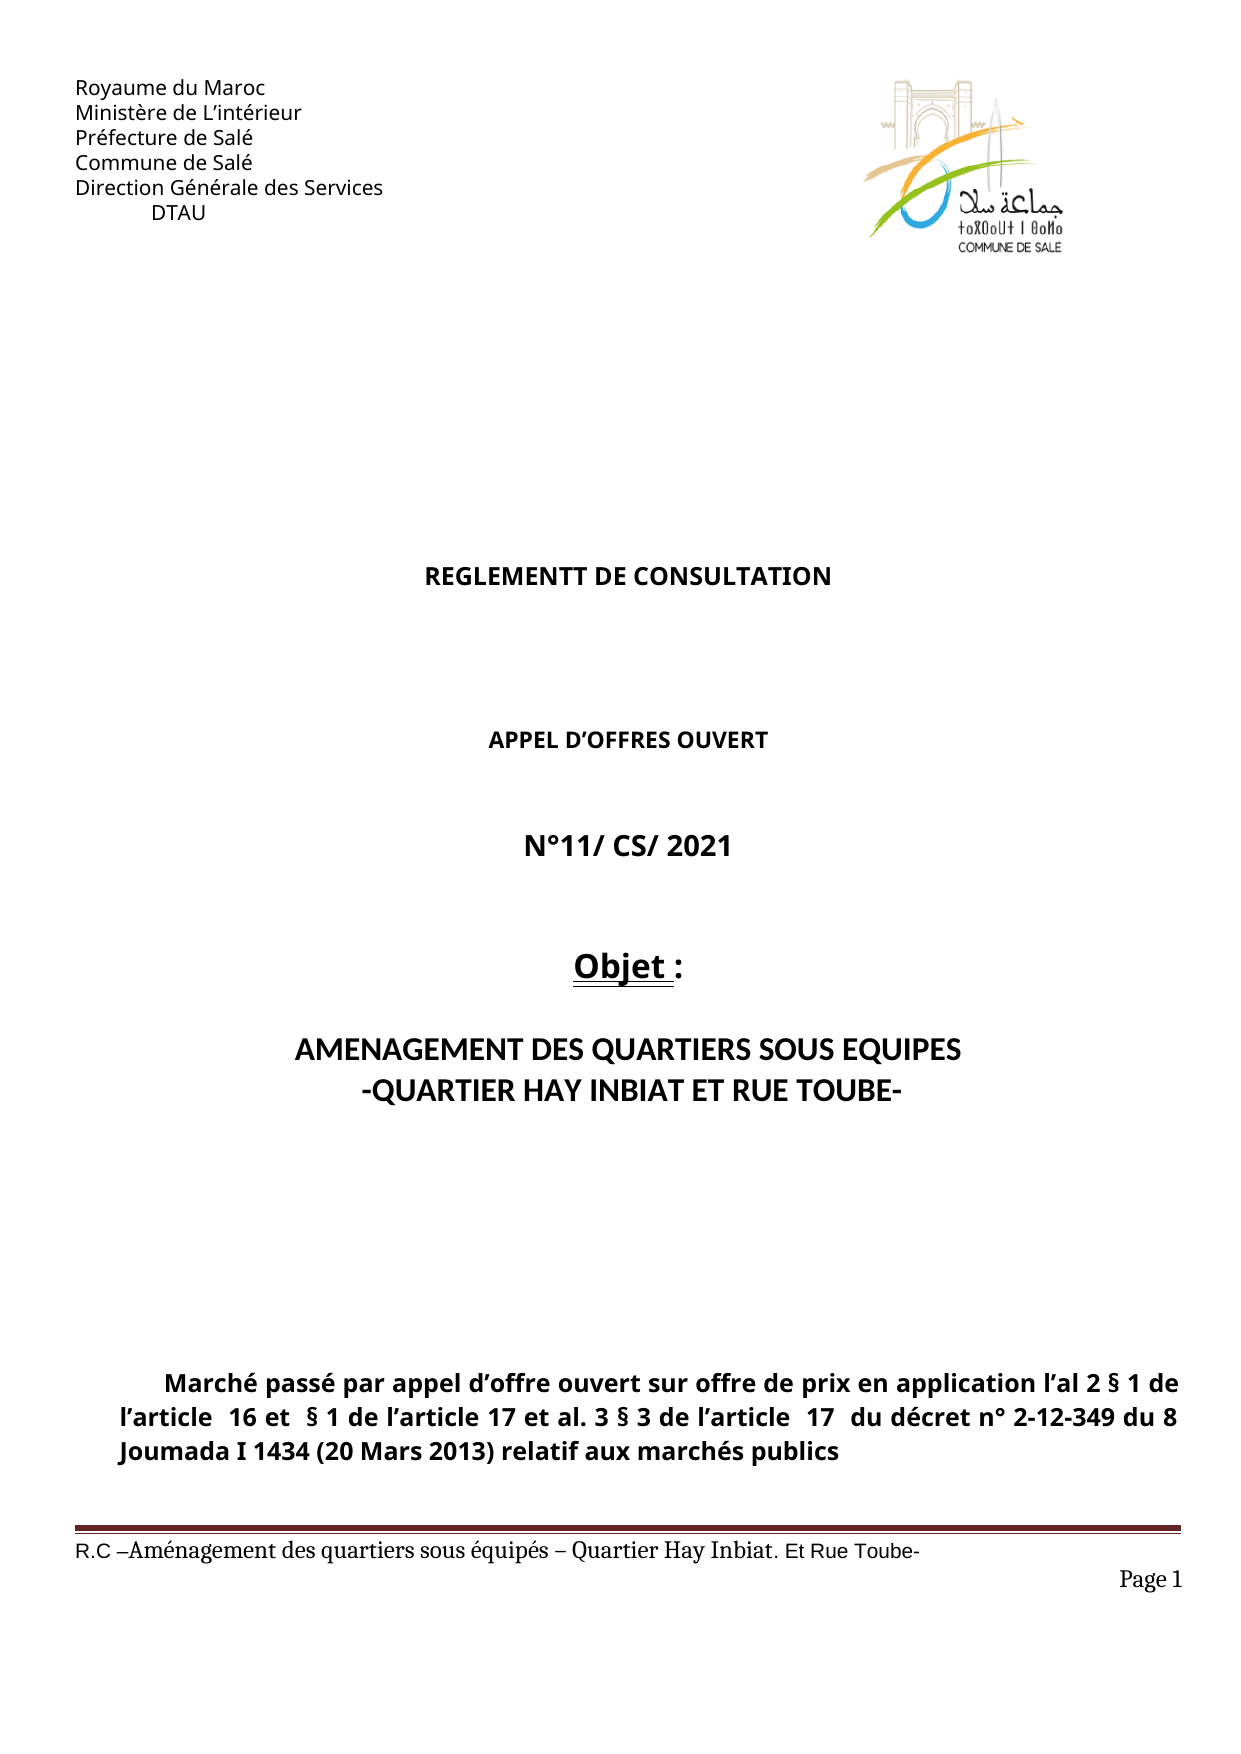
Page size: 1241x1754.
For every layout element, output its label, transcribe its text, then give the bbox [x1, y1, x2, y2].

text Marché passé par appel d’offre ouvert sur offre de prix en application l’al 2 § 1 de l’article 16 et § 1 de l’article 17 et al. 3 § 3 de l’article 17 du décret n° 2-12-349 du 8 Joumada I 1434 (20 Mars 2013) relatif aux marchés publics [119, 1366, 1181, 1468]
text N°11/ CS/ 2021 [75, 835, 1181, 862]
text REGLEMENTT DE CONSULTATION [75, 564, 1181, 591]
table_header Royaume du Maroc Ministère de L’intérieur Préfecture de Salé Commune de Salé Direction Générale des Services DTAU [64, 75, 543, 257]
text Objet : [75, 943, 1181, 989]
text AMENAGEMENT DES QUARTIERS SOUS EQUIPES [75, 1028, 1181, 1069]
text APPEL D’OFFRES OUVERT [75, 727, 1181, 754]
picture [857, 75, 1068, 257]
table_header [544, 74, 1079, 257]
text -QUARTIER HAY INBIAT ET RUE TOUBE- [75, 1069, 1181, 1110]
